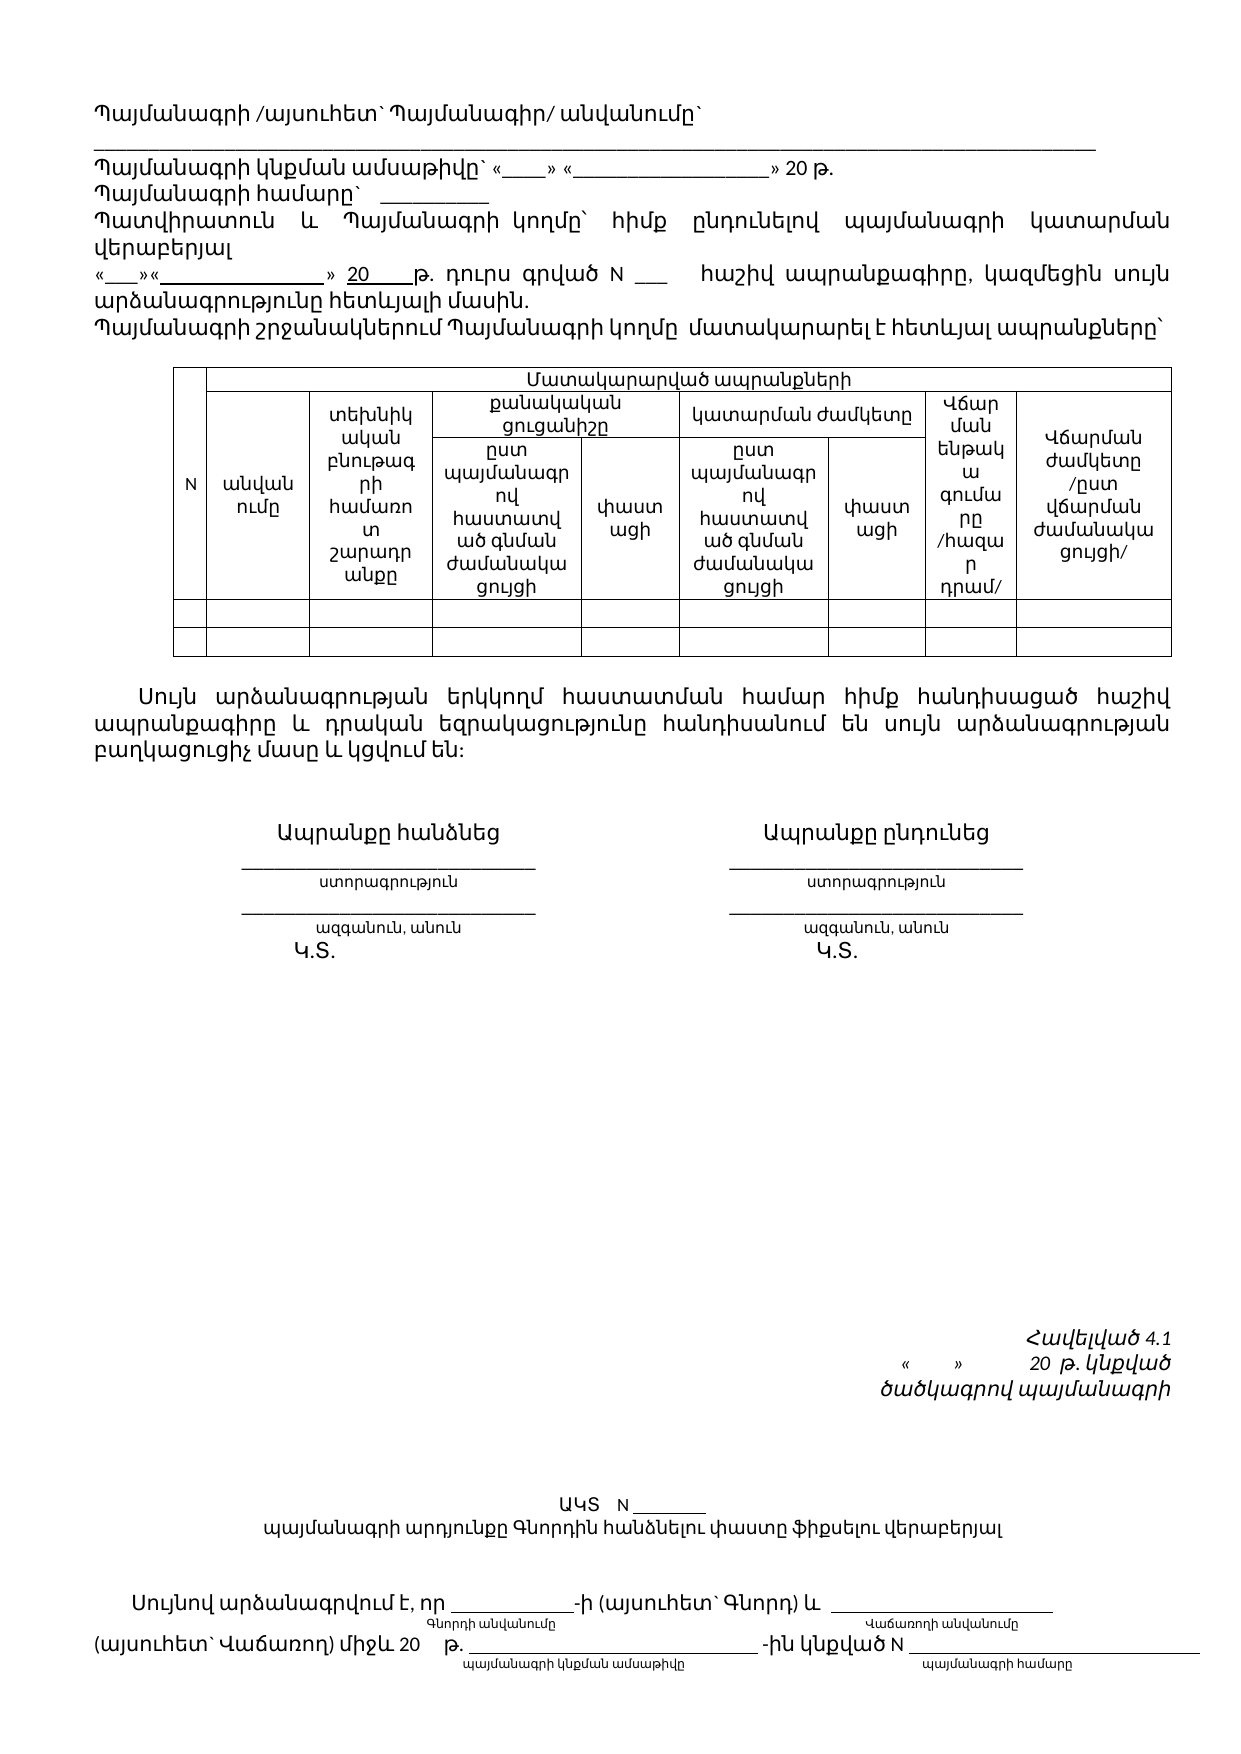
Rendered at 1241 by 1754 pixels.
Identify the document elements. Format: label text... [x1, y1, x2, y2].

text (այսուհետ` Վաճառող) միջև 20 թ. -ին կնքված N [94, 1631, 1209, 1657]
table_cell [582, 600, 679, 627]
text Հավելված 4.1 [94, 1325, 1171, 1351]
table_cell տեխնիկական բնութագրի համառոտ շարադրանքը [310, 392, 432, 598]
text Գնորդի անվանումը Վաճառողի անվանումը [37, 1616, 1171, 1631]
table_cell քանակական ցուցանիշը [433, 392, 679, 437]
table_cell [926, 600, 1016, 627]
table_cell [310, 600, 432, 627]
table_cell [680, 628, 828, 656]
text Պայմանագրի կնքման ամսաթիվը` «____» «__________________» 20 թ. [94, 154, 1171, 180]
table_cell ___________________________ ստորագրություն [145, 846, 632, 892]
table_cell [207, 600, 309, 627]
table_header Ապրանքը ընդունեց [633, 819, 1120, 846]
table_cell ըստ պայմանագրով հաստատված գնման ժամանակացույցի [433, 438, 581, 598]
table_cell [680, 600, 828, 627]
table_cell [207, 628, 309, 656]
text Պայմանագրի համարը` __________ [94, 180, 1171, 207]
table_cell [926, 628, 1016, 656]
table_cell փաստացի [582, 438, 679, 598]
table_cell [310, 628, 432, 656]
table_cell [174, 600, 206, 627]
table_cell փաստացի [829, 438, 925, 598]
text ԱԿՏ N [94, 1493, 1171, 1516]
text « » 20 թ. կնքված [94, 1351, 1171, 1376]
table_cell [433, 600, 581, 627]
table_cell [582, 628, 679, 656]
table_cell Վճարման ենթակա գումարը /հազար դրամ/ [926, 392, 1016, 598]
table_cell [1017, 600, 1171, 627]
table_cell ըստ պայմանագրով հաստատված գնման ժամանակացույցի [680, 438, 828, 598]
table_cell Կ.Տ. [633, 937, 1120, 964]
text Սույնով արձանագրվում է, որ -ի (այսուհետ` Գնորդ) և [37, 1590, 1171, 1616]
table_header Մատակարարված ապրանքների [207, 368, 1171, 391]
text Պատվիրատուն և Պայմանագրի կողմը՝ հիմք ընդունելով պայմանագրի կատարման վերաբերյալ [94, 207, 1171, 260]
table_cell [1017, 628, 1171, 656]
table_cell ___________________________ ազգանուն, անուն [145, 892, 632, 937]
table_cell [829, 628, 925, 656]
table_cell [174, 628, 206, 656]
table_cell [829, 600, 925, 627]
table_cell [433, 628, 581, 656]
text «___»« » 20 թ. դուրս գրված N ___ հաշիվ ապրանքագիրը, կազմեցին սույն արձանագրությունը հետևյալի մասին. [94, 260, 1171, 314]
text պայմանագրի արդյունքը Գնորդին հանձնելու փաստը ֆիքսելու վերաբերյալ [94, 1516, 1171, 1539]
table_cell Վճարման ժամկետը /ըստ վճարման ժամանակացույցի/ [1017, 392, 1171, 598]
table_cell ___________________________ ստորագրություն [633, 846, 1120, 892]
text ծածկագրով պայմանագրի [94, 1376, 1171, 1401]
table_header Ապրանքը հանձնեց [145, 819, 632, 846]
text պայմանագրի կնքման ամսաթիվը պայմանագրի համարը [94, 1657, 1209, 1672]
table_cell ___________________________ ազգանուն, անուն [633, 892, 1120, 937]
table_cell Կ.Տ. [145, 937, 632, 964]
text Պայմանագրի /այսուհետ` Պայմանագիր/ անվանումը` ____________________________________________________________________________________________ [94, 100, 1171, 154]
text Պայմանագրի շրջանակներում Պայմանագրի կողմը մատակարարել է հետևյալ ապրանքները՝ [94, 314, 1171, 340]
table_header N [174, 368, 206, 598]
table_cell կատարման ժամկետը [680, 392, 925, 437]
table_cell անվանումը [207, 392, 309, 598]
text Սույն արձանագրության երկկողմ հաստատման համար հիմք հանդիսացած հաշիվ ապրանքագիրը և դրական եզրակացությունը հանդիսանում են սույն արձանագրության բաղկացուցիչ մասը և կցվում են: [94, 683, 1171, 763]
